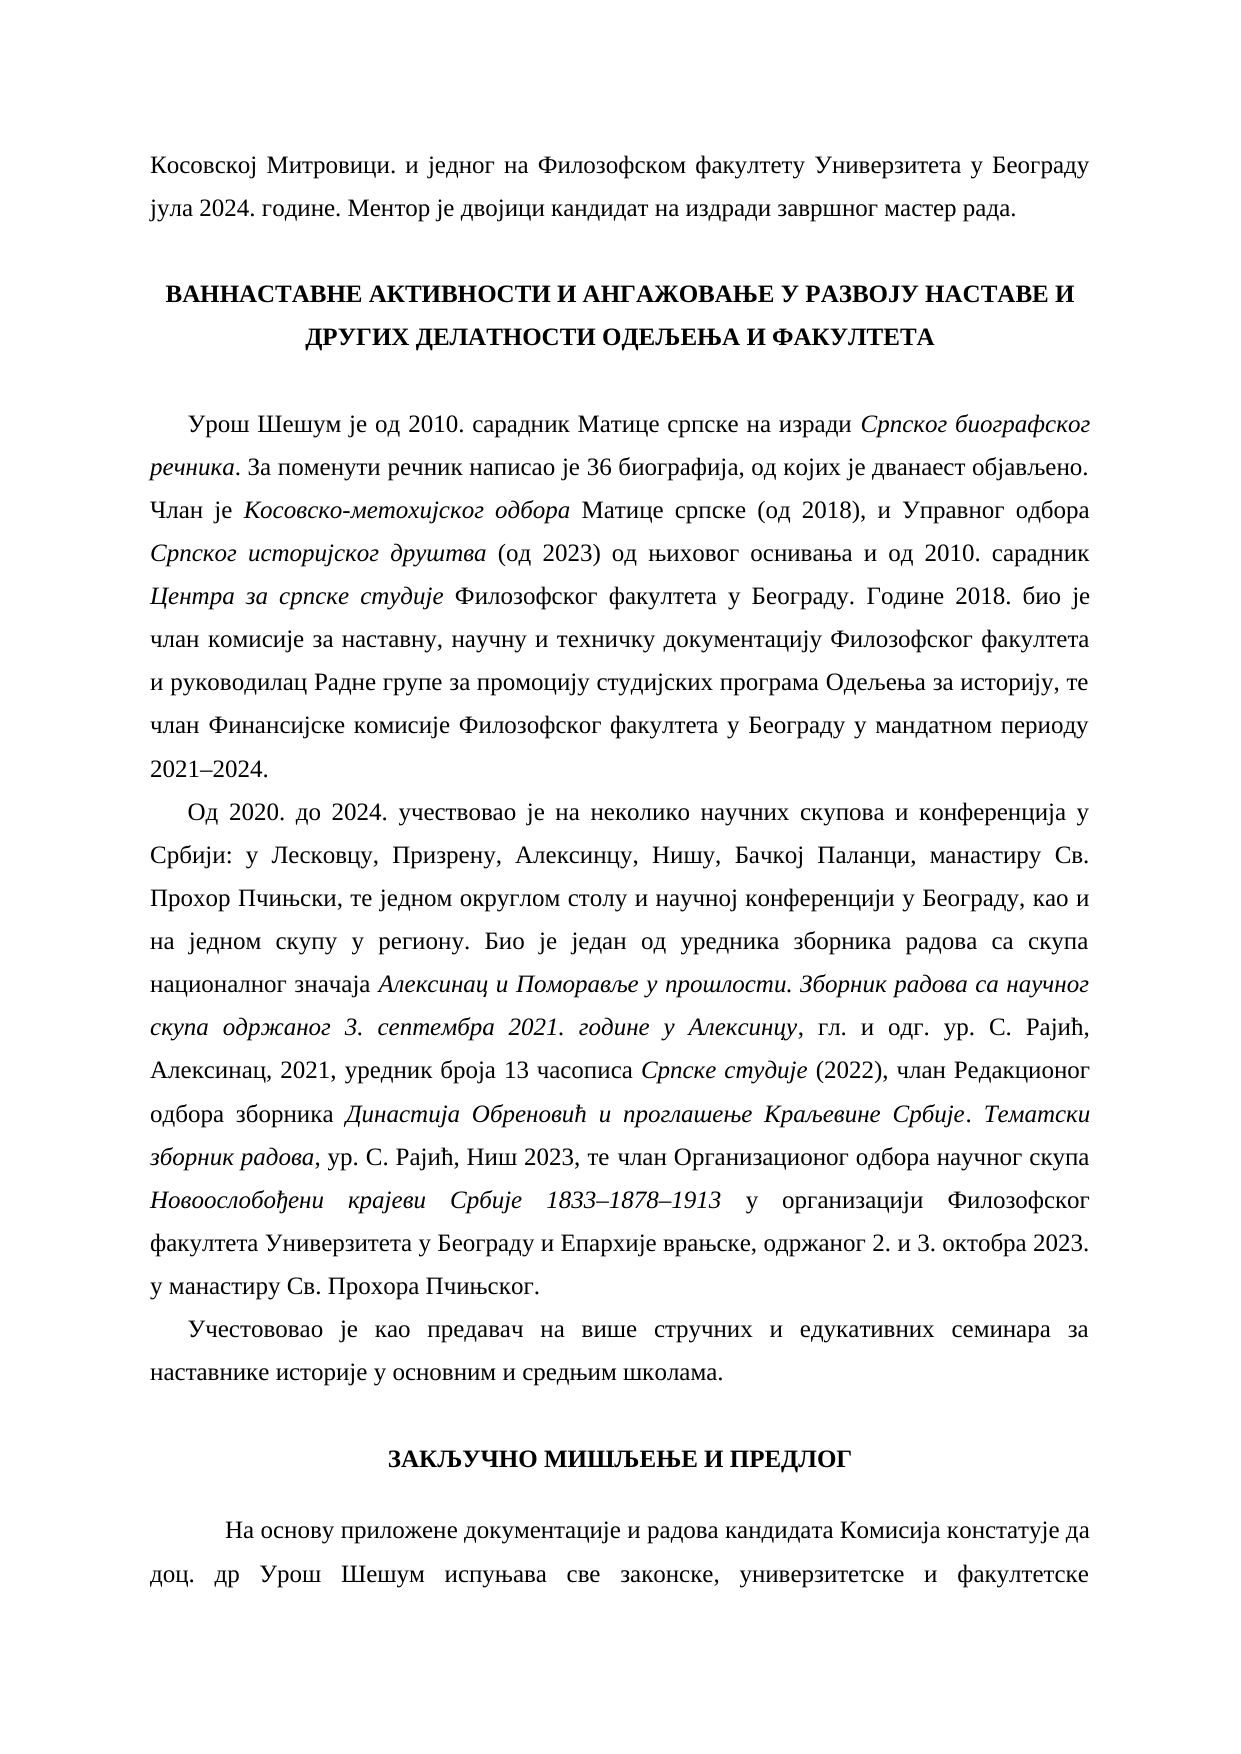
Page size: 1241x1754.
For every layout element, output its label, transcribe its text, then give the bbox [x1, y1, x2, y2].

text ВАННАСТАВНЕ АКТИВНОСТИ И АНГАЖОВАЊЕ У РАЗВОЈУ НАСТАВЕ И ДРУГИХ ДЕЛАТНОСТИ ОДЕЉЕЊА И ФАКУЛТЕТА [150, 279, 1090, 351]
text ЗАКЉУЧНО МИШЉЕЊЕ И ПРЕДЛОГ [150, 1444, 1090, 1472]
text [150, 1516, 1090, 1587]
text Учестововао је као предавач на више стручних и едукативних семинара за наставнике историје у основним и средњим школама. [150, 1314, 1090, 1386]
text Урош Шешум је од 2010. сарадник Матице српске на изради Српског биографског речника. За поменути речник написао је 36 биографија, од којих је дванаест објављено. Члан је Косовско-метохијског одбора Матице српске (од 2018), и Управног одбора Српског историјског друштва (од 2023) од њиховог оснивања и од 2010. сарадник Центра за српске студије Филозофског факултета у Београду. Године 2018. био је члан комисије за наставну, научну и техничку документацију Филозофског факултета и руководилац Радне групе за промоцију студијских програма Одељења за историју, те члан Финансијске комисије Филозофског факултета у Београду у мандатном периоду 2021–2024. [150, 409, 1090, 782]
text Од 2020. до 2024. учествовао је на неколико научних скупова и конференција у Србији: у Лесковцу, Призрену, Алексинцу, Нишу, Бачкој Паланци, манастиру Св. Прохор Пчињски, те једном округлом столу и научној конференцији у Београду, као и на једном скупу у региону. Био је један од уредника зборника радова са скупа националног значаја Алексинац и Поморавље у прошлости. Зборник радова са научног скупа одржаног 3. септембра 2021. године у Алексинцу, гл. и одг. ур. С. Рајић, Алексинац, 2021, уредник броја 13 часописа Српске студије (2022), члан Редакционог одбора зборника Династија Обреновић и проглашење Краљевине Србије. Тематски зборник радова, ур. С. Рајић, Ниш 2023, те члан Организационог одбора научног скупа Новоослобођени крајеви Србије 1833–1878–1913 у организацији Филозофског факултета Универзитета у Београду и Епархије врањске, одржаног 2. и 3. октобра 2023. у манастиру Св. Прохора Пчињског. [150, 797, 1090, 1300]
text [150, 150, 1090, 222]
